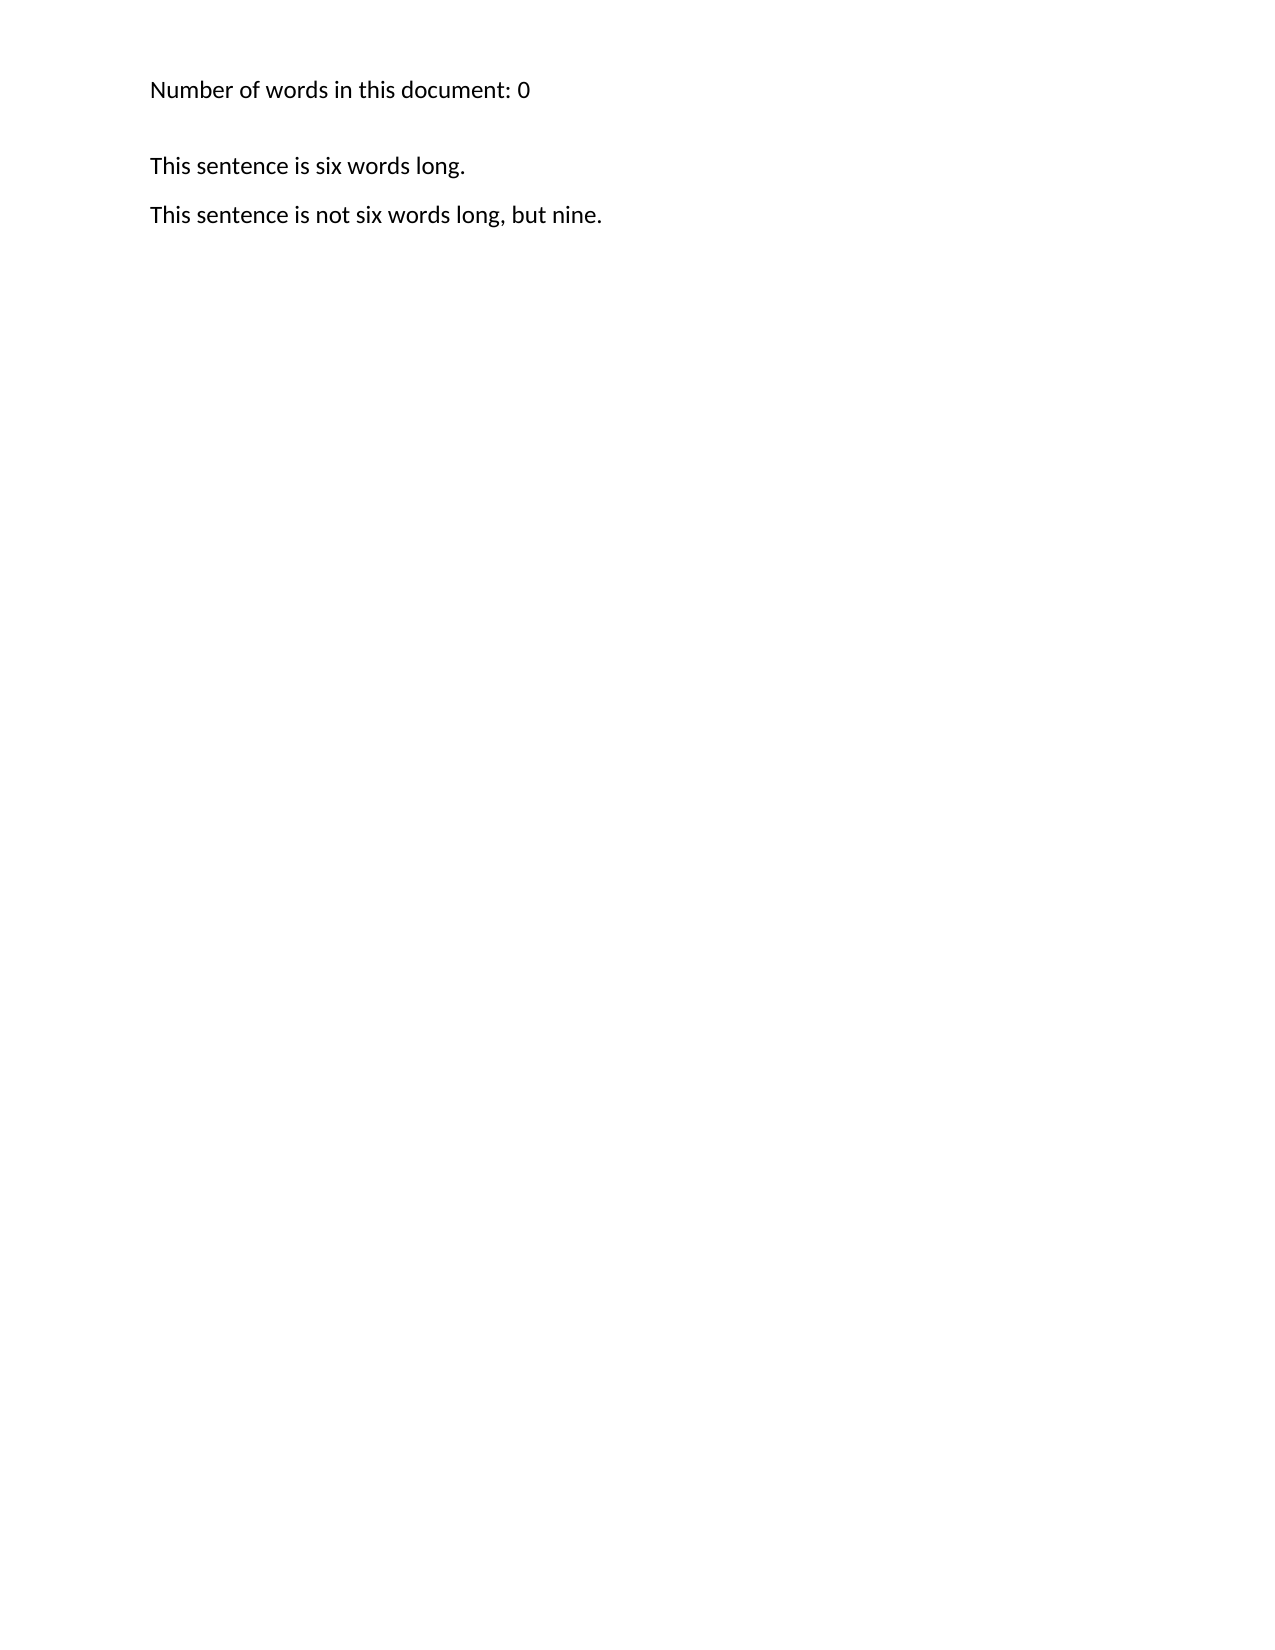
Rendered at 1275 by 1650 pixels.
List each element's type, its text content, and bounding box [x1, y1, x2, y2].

text This sentence is six words long. [150, 150, 1125, 181]
text This sentence is not six words long, but nine. [150, 199, 1125, 230]
